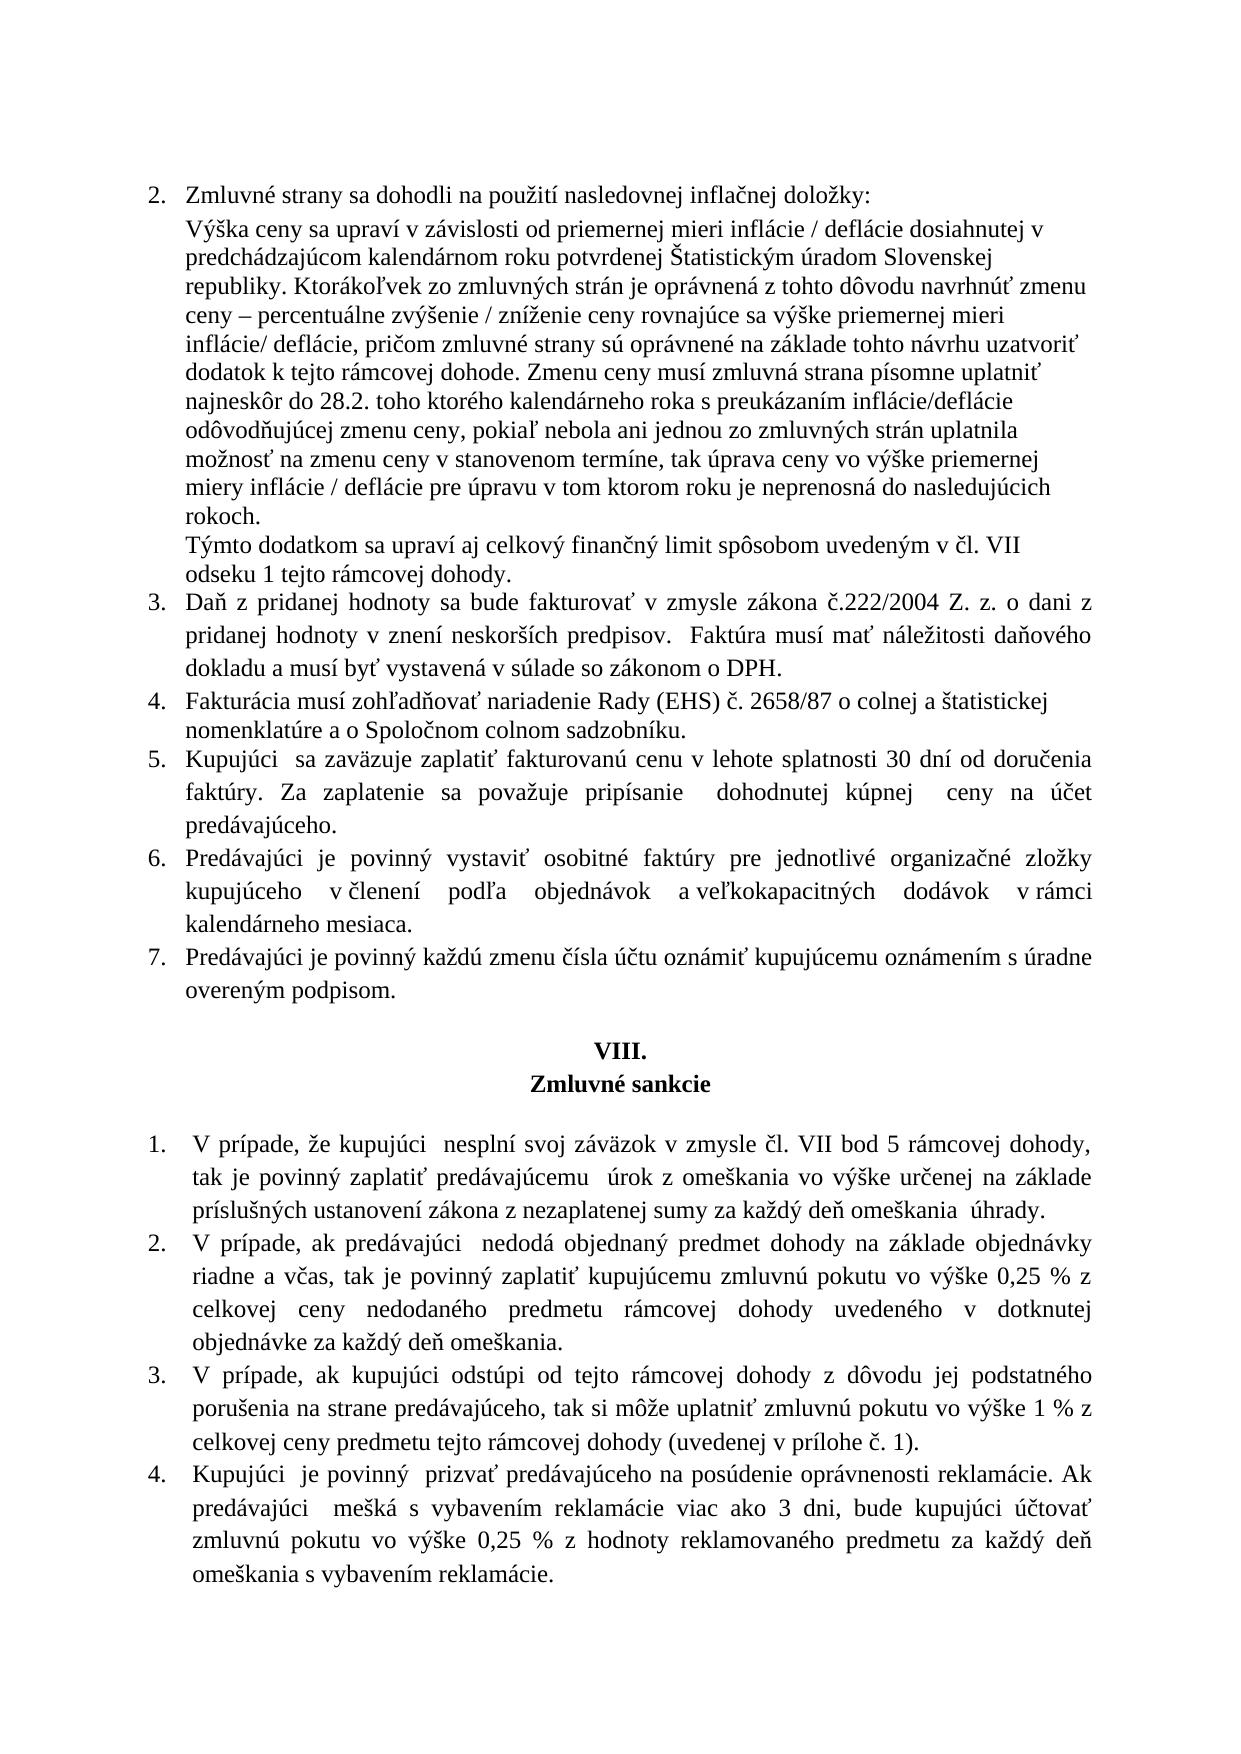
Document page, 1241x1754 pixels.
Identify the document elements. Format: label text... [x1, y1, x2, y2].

list Kupujúci je povinný prizvať predávajúceho na posúdenie oprávnenosti reklamácie. Ak predávajúci mešká s vybavením reklamácie viac ako 3 dni, bude kupujúci účtovať zmluvnú pokutu vo výške 0,25 % z hodnoty reklamovaného predmetu za každý deň omeškania s vybavením reklamácie. [148, 1459, 1093, 1587]
list Predávajúci je povinný každú zmenu čísla účtu oznámiť kupujúcemu oznámením s úradne overeným podpisom. [148, 942, 1093, 1004]
list Zmluvné strany sa dohodli na použití nasledovnej inflačnej doložky: [148, 181, 1093, 209]
list Daň z pridanej hodnoty sa bude fakturovať v zmysle zákona č.222/2004 Z. z. o dani z pridanej hodnoty v znení neskorších predpisov. Faktúra musí mať náležitosti daňového dokladu a musí byť vystavená v súlade so zákonom o DPH. [148, 587, 1093, 682]
list V prípade, ak kupujúci odstúpi od tejto rámcovej dohody z dôvodu jej podstatného porušenia na strane predávajúceho, tak si môže uplatniť zmluvnú pokutu vo výške 1 % z celkovej ceny predmetu tejto rámcovej dohody (uvedenej v prílohe č. 1). [148, 1361, 1093, 1455]
list Výška ceny sa upraví v závislosti od priemernej mieri inflácie / deflácie dosiahnutej v predchádzajúcom kalendárnom roku potvrdenej Štatistickým úradom Slovenskej republiky. Ktorákoľvek zo zmluvných strán je oprávnená z tohto dôvodu navrhnúť zmenu ceny – percentuálne zvýšenie / zníženie ceny rovnajúce sa výške priemernej mieri inflácie/ deflácie, pričom zmluvné strany sú oprávnené na základe tohto návrhu uzatvoriť dodatok k tejto rámcovej dohode. Zmenu ceny musí zmluvná strana písomne uplatniť najneskôr do 28.2. toho ktorého kalendárneho roka s preukázaním inflácie/deflácie odôvodňujúcej zmenu ceny, pokiaľ nebola ani jednou zo zmluvných strán uplatnila možnosť na zmenu ceny v stanovenom termíne, tak úprava ceny vo výške priemernej miery inflácie / deflácie pre úpravu v tom ktorom roku je neprenosná do nasledujúcich rokoch. [185, 214, 1093, 530]
list Kupujúci sa zaväzuje zaplatiť fakturovanú cenu v lehote splatnosti 30 dní od doručenia faktúry. Za zaplatenie sa považuje pripísanie dohodnutej kúpnej ceny na účet predávajúceho. [148, 744, 1093, 839]
text VIII. [148, 1036, 1093, 1064]
list Fakturácia musí zohľadňovať nariadenie Rady (EHS) č. 2658/87 o colnej a štatistickej nomenklatúre a o Spoločnom colnom sadzobníku. [148, 686, 1093, 744]
text Zmluvné sankcie [148, 1069, 1093, 1097]
list V prípade, ak predávajúci nedodá objednaný predmet dohody na základe objednávky riadne a včas, tak je povinný zaplatiť kupujúcemu zmluvnú pokutu vo výške 0,25 % z celkovej ceny nedodaného predmetu rámcovej dohody uvedeného v dotknutej objednávke za každý deň omeškania. [148, 1228, 1093, 1356]
list Týmto dodatkom sa upraví aj celkový finančný limit spôsobom uvedeným v čl. VII odseku 1 tejto rámcovej dohody. [185, 530, 1093, 587]
list Predávajúci je povinný vystaviť osobitné faktúry pre jednotlivé organizačné zložky kupujúceho v členení podľa objednávok a veľkokapacitných dodávok v rámci kalendárneho mesiaca. [148, 843, 1093, 938]
list V prípade, že kupujúci nesplní svoj záväzok v zmysle čl. VII bod 5 rámcovej dohody, tak je povinný zaplatiť predávajúcemu úrok z omeškania vo výške určenej na základe príslušných ustanovení zákona z nezaplatenej sumy za každý deň omeškania úhrady. [148, 1129, 1093, 1224]
